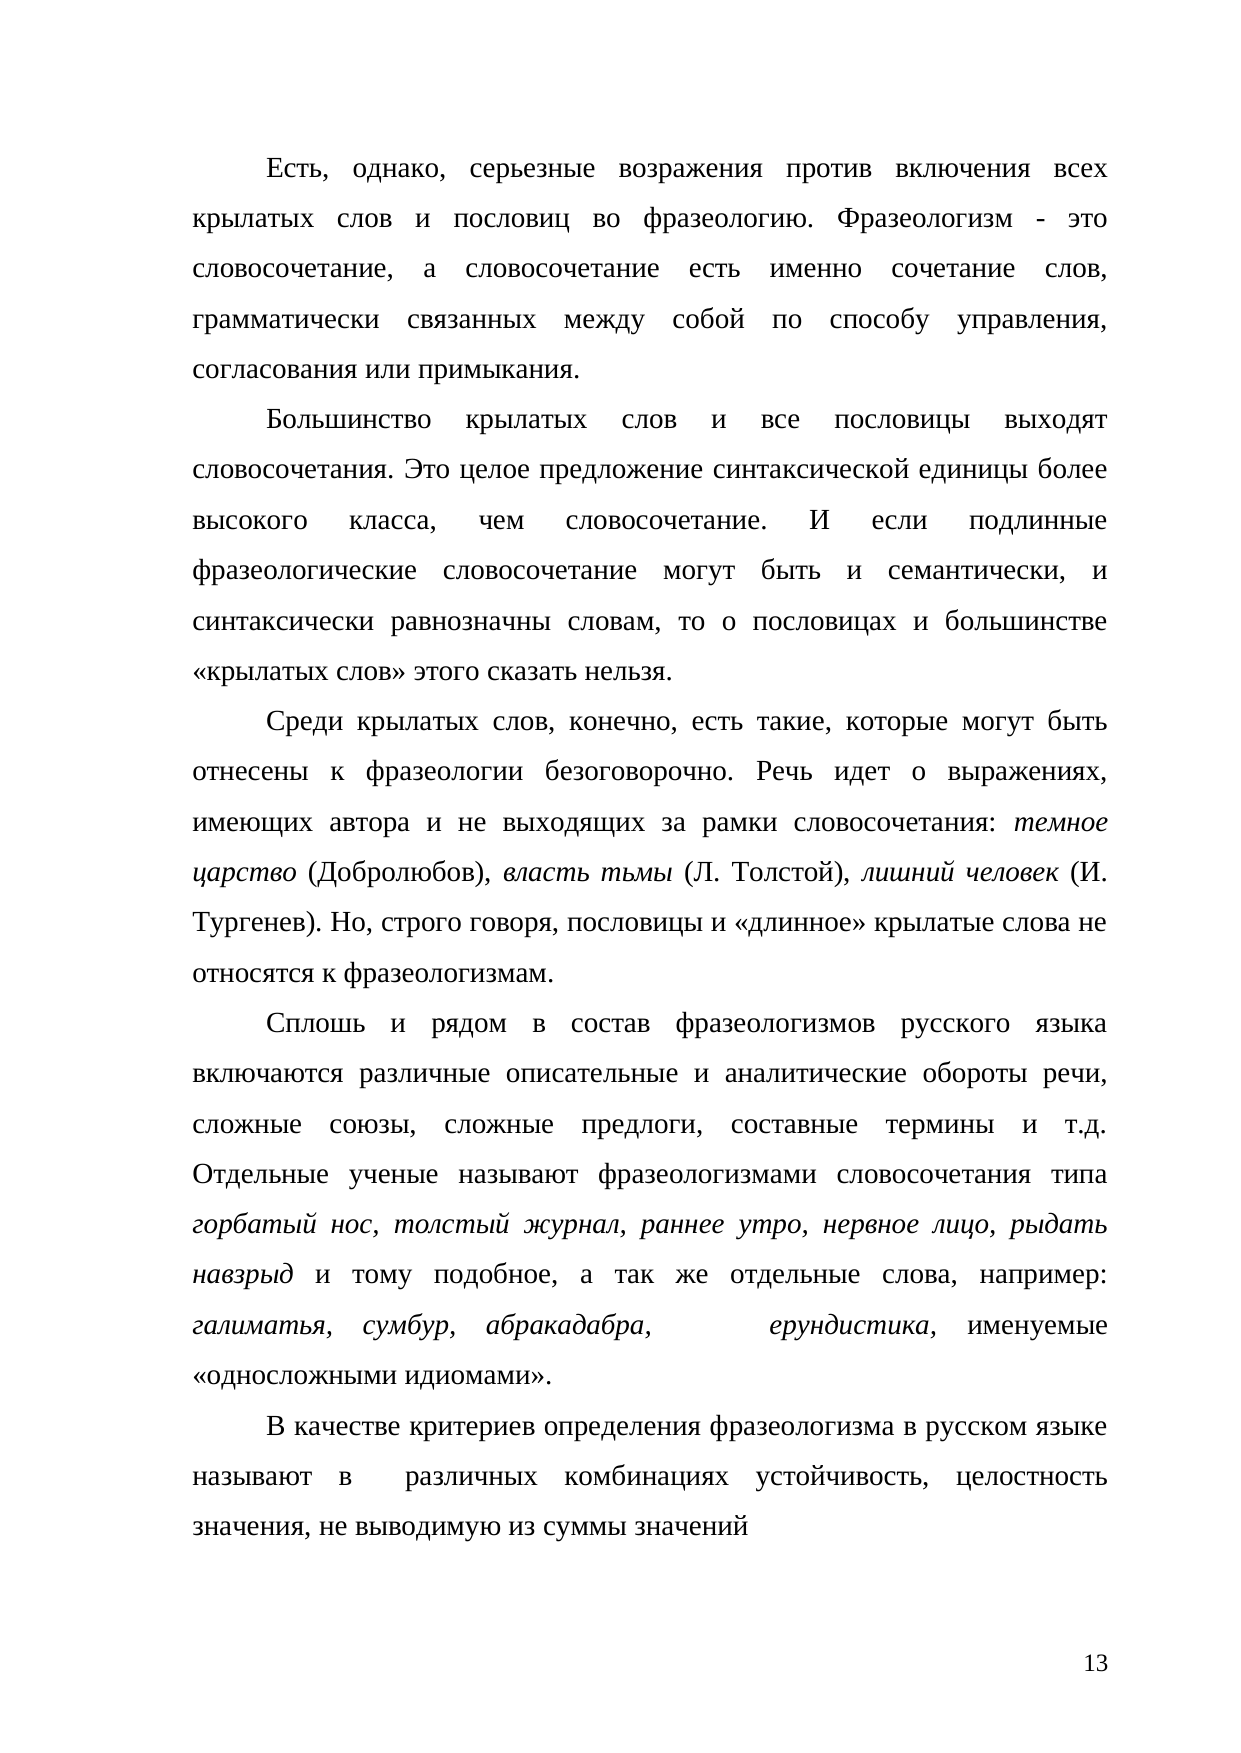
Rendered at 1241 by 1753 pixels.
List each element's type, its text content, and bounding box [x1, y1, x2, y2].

text Среди крылатых слов, конечно, есть такие, которые могут быть отнесены к фразеологии безоговорочно. Речь идет о выражениях, имеющих автора и не выходящих за рамки словосочетания: темное царство (Добролюбов), власть тьмы (Л. Толстой), лишний человек (И. Тургенев). Но, строго говоря, пословицы и «длинное» крылатые слова не относятся к фразеологизмам. [192, 703, 1108, 988]
text Сплошь и рядом в состав фразеологизмов русского языка включаются различные описательные и аналитические обороты речи, сложные союзы, сложные предлоги, составные термины и т.д. Отдельные ученые называют фразеологизмами словосочетания типа горбатый нос, толстый журнал, раннее утро, нервное лицо, рыдать навзрыд и тому подобное, а так же отдельные слова, например: галиматья, сумбур, абракадабра, ерундистика, именуемые «односложными идиомами». [192, 1005, 1108, 1391]
text В качестве критериев определения фразеологизма в русском языке называют в различных комбинациях устойчивость, целостность значения, не выводимую из суммы значений [192, 1408, 1108, 1542]
text Есть, однако, серьезные возражения против включения всех крылатых слов и пословиц во фразеологию. Фразеологизм - это словосочетание, а словосочетание есть именно сочетание слов, грамматически связанных между собой по способу управления, согласования или примыкания. [192, 150, 1108, 385]
text Большинство крылатых слов и все пословицы выходят словосочетания. Это целое предложение синтаксической единицы более высокого класса, чем словосочетание. И если подлинные фразеологические словосочетание могут быть и семантически, и синтаксически равнозначны словам, то о пословицах и большинстве «крылатых слов» этого сказать нельзя. [192, 402, 1108, 687]
